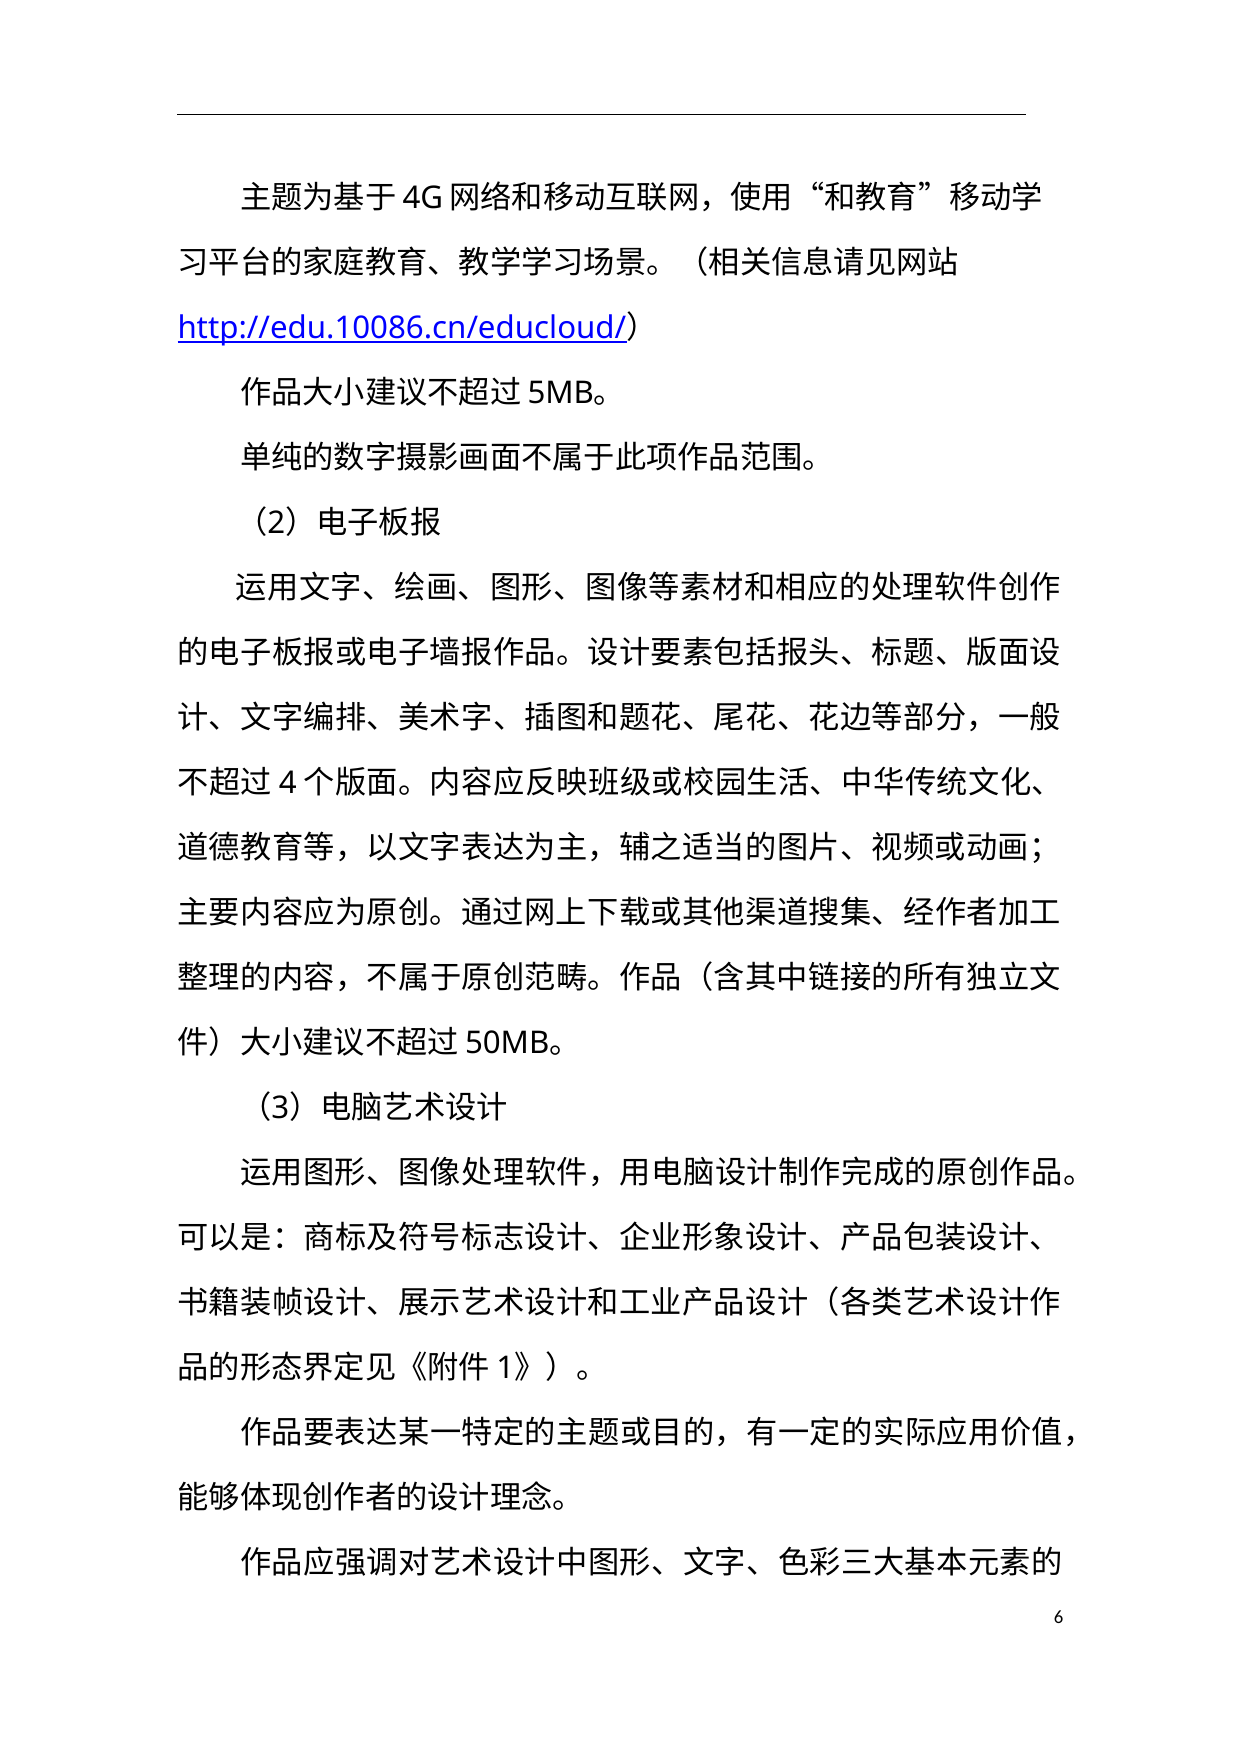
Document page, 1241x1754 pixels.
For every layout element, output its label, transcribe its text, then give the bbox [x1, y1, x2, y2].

text 单纯的数字摄影画面不属于此项作品范围。 [177, 422, 1063, 487]
text 作品要表达某一特定的主题或目的，有一定的实际应用价值，能够体现创作者的设计理念。 [177, 1397, 1063, 1527]
text 运用文字、绘画、图形、图像等素材和相应的处理软件创作的电子板报或电子墙报作品。设计要素包括报头、标题、版面设计、文字编排、美术字、插图和题花、尾花、花边等部分，一般不超过4个版面。内容应反映班级或校园生活、中华传统文化、道德教育等，以文字表达为主，辅之适当的图片、视频或动画；主要内容应为原创。通过网上下载或其他渠道搜集、经作者加工整理的内容，不属于原创范畴。作品（含其中链接的所有独立文件）大小建议不超过50MB。 [177, 552, 1063, 1072]
text 作品大小建议不超过5MB。 [177, 357, 1063, 422]
text 主题为基于4G网络和移动互联网，使用“和教育”移动学习平台的家庭教育、教学学习场景。（相关信息请见网站http://edu.10086.cn/educloud/） [177, 162, 1063, 357]
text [177, 1527, 1063, 1592]
text （2）电子板报 [177, 487, 1063, 552]
text （3）电脑艺术设计 [177, 1072, 1063, 1137]
text 运用图形、图像处理软件，用电脑设计制作完成的原创作品。可以是：商标及符号标志设计、企业形象设计、产品包装设计、书籍装帧设计、展示艺术设计和工业产品设计（各类艺术设计作品的形态界定见《附件1》）。 [177, 1137, 1063, 1397]
